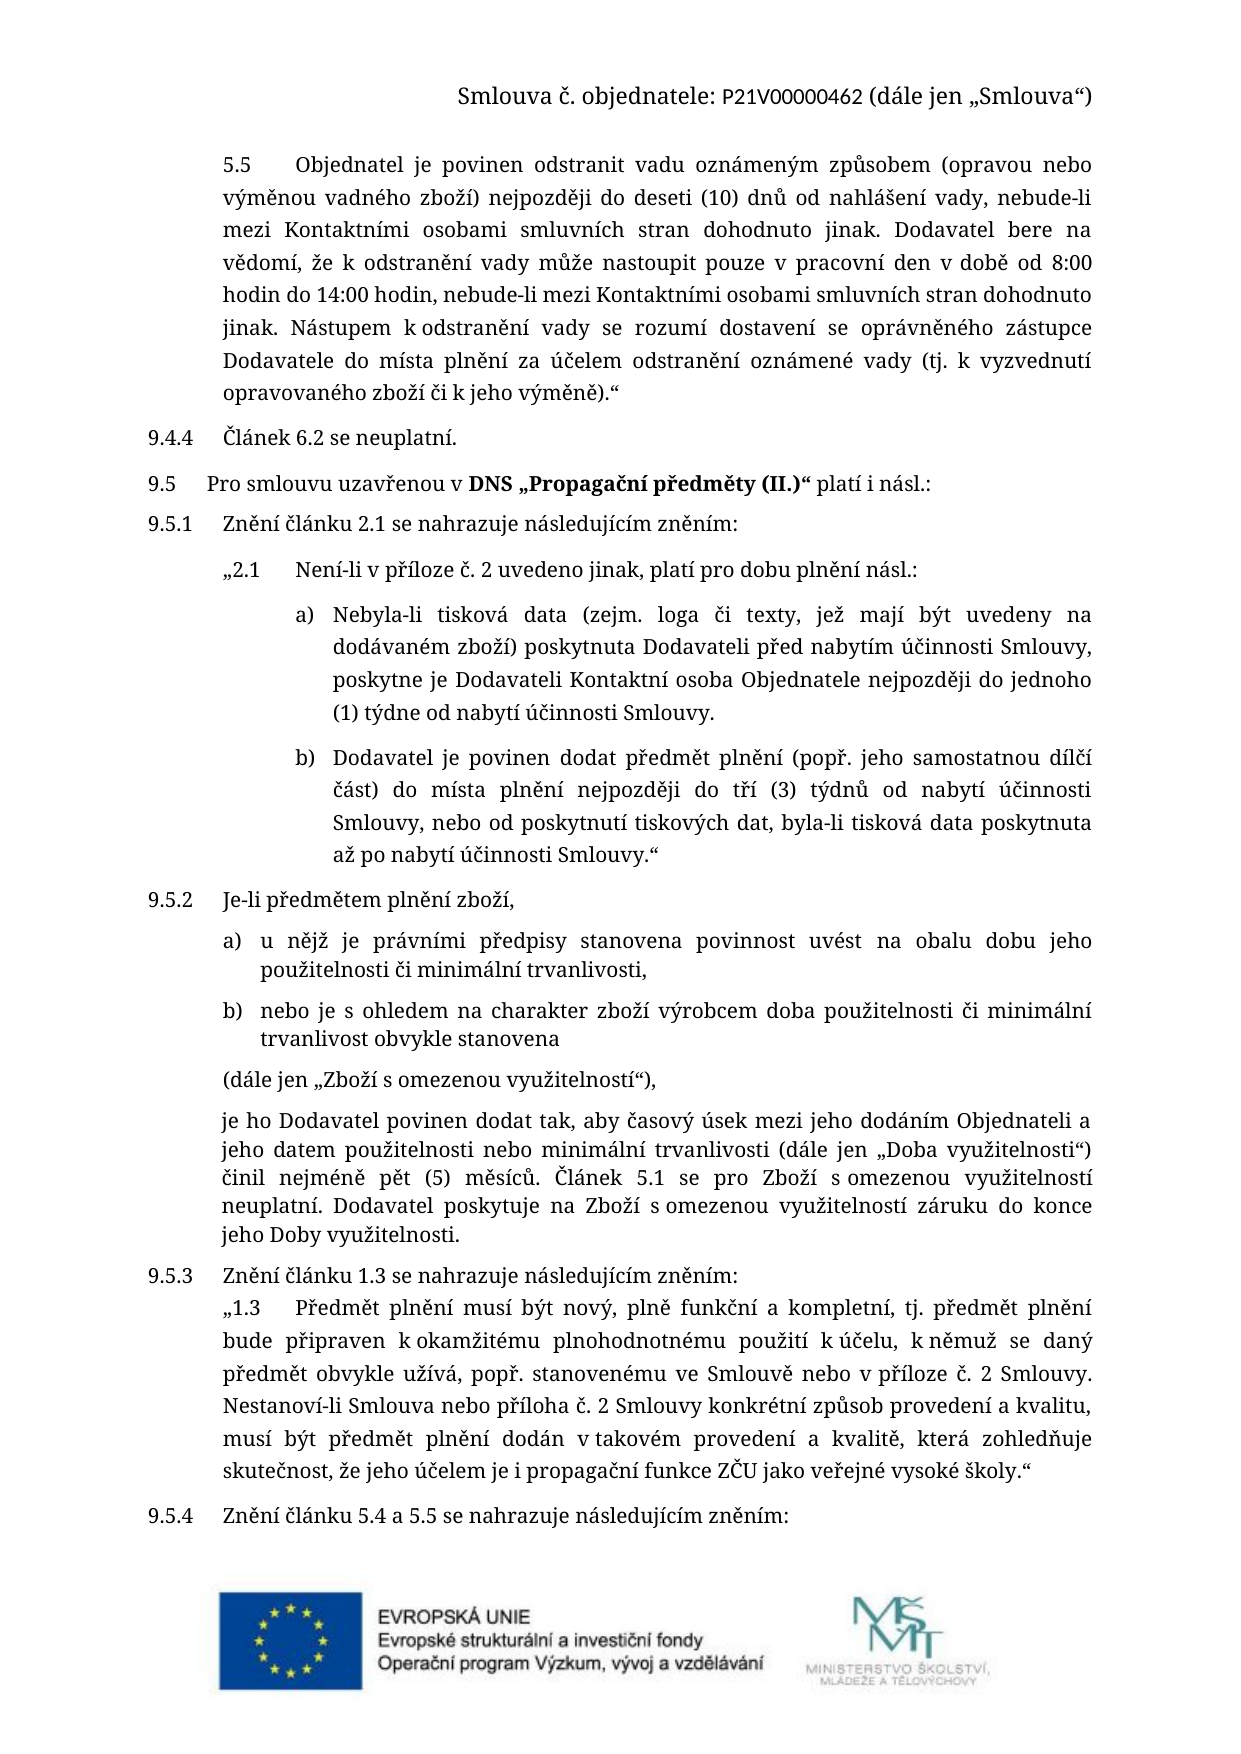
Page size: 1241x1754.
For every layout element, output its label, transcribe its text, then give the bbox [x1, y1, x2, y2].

list Znění článku 2.1 se nahrazuje následujícím zněním: [148, 509, 1093, 538]
text je ho Dodavatel povinen dodat tak, aby časový úsek mezi jeho dodáním Objednateli a jeho datem použitelnosti nebo minimální trvanlivosti (dále jen „Doba využitelnosti“) činil nejméně pět (5) měsíců. Článek 5.1 se pro Zboží s omezenou využitelností neuplatní. Dodavatel poskytuje na Zboží s omezenou využitelností záruku do konce jeho Doby využitelnosti. [221, 1106, 1093, 1248]
list 5.5 Objednatel je povinen odstranit vadu oznámeným způsobem (opravou nebo výměnou vadného zboží) nejpozději do deseti (10) dnů od nahlášení vady, nebude-li mezi Kontaktními osobami smluvních stran dohodnuto jinak. Dodavatel bere na vědomí, že k odstranění vady může nastoupit pouze v pracovní den v době od 8:00 hodin do 14:00 hodin, nebude-li mezi Kontaktními osobami smluvních stran dohodnuto jinak. Nástupem k odstranění vady se rozumí dostavení se oprávněného zástupce Dodavatele do místa plnění za účelem odstranění oznámené vady (tj. k vyzvednutí opravovaného zboží či k jeho výměně).“ [223, 150, 1093, 407]
list Znění článku 5.4 a 5.5 se nahrazuje následujícím zněním: [148, 1502, 1093, 1530]
list Dodavatel je povinen dodat předmět plnění (popř. jeho samostatnou dílčí část) do místa plnění nejpozději do tří (3) týdnů od nabytí účinnosti Smlouvy, nebo od poskytnutí tiskových dat, byla-li tisková data poskytnuta až po nabytí účinnosti Smlouvy.“ [295, 743, 1093, 869]
list „1.3 Předmět plnění musí být nový, plně funkční a kompletní, tj. předmět plnění bude připraven k okamžitému plnohodnotnému použití k účelu, k němuž se daný předmět obvykle užívá, popř. stanovenému ve Smlouvě nebo v příloze č. 2 Smlouvy. Nestanoví-li Smlouva nebo příloha č. 2 Smlouvy konkrétní způsob provedení a kvalitu, musí být předmět plnění dodán v takovém provedení a kvalitě, která zohledňuje skutečnost, že jeho účelem je i propagační funkce ZČU jako veřejné vysoké školy.“ [223, 1293, 1093, 1485]
list Pro smlouvu uzavřenou v DNS „Propagační předměty (II.)“ platí i násl.: [148, 469, 1093, 497]
text (dále jen „Zboží s omezenou využitelností“), [223, 1065, 1093, 1094]
list Znění článku 1.3 se nahrazuje následujícím zněním: [148, 1261, 1093, 1289]
list Článek 6.2 se neuplatní. [148, 423, 1093, 452]
list Nebyla-li tisková data (zejm. loga či texty, jež mají být uvedeny na dodávaném zboží) poskytnuta Dodavateli před nabytím účinnosti Smlouvy, poskytne je Dodavateli Kontaktní osoba Objednatele nejpozději do jednoho (1) týdne od nabytí účinnosti Smlouvy. [295, 600, 1093, 726]
list u nějž je právními předpisy stanovena povinnost uvést na obalu dobu jeho použitelnosti či minimální trvanlivosti, [223, 927, 1093, 983]
list Je-li předmětem plnění zboží, [148, 886, 1093, 914]
list „2.1 Není-li v příloze č. 2 uvedeno jinak, platí pro dobu plnění násl.: [223, 555, 1093, 583]
picture [147, 1544, 1068, 1726]
list nebo je s ohledem na charakter zboží výrobcem doba použitelnosti či minimální trvanlivost obvykle stanovena [223, 996, 1093, 1053]
